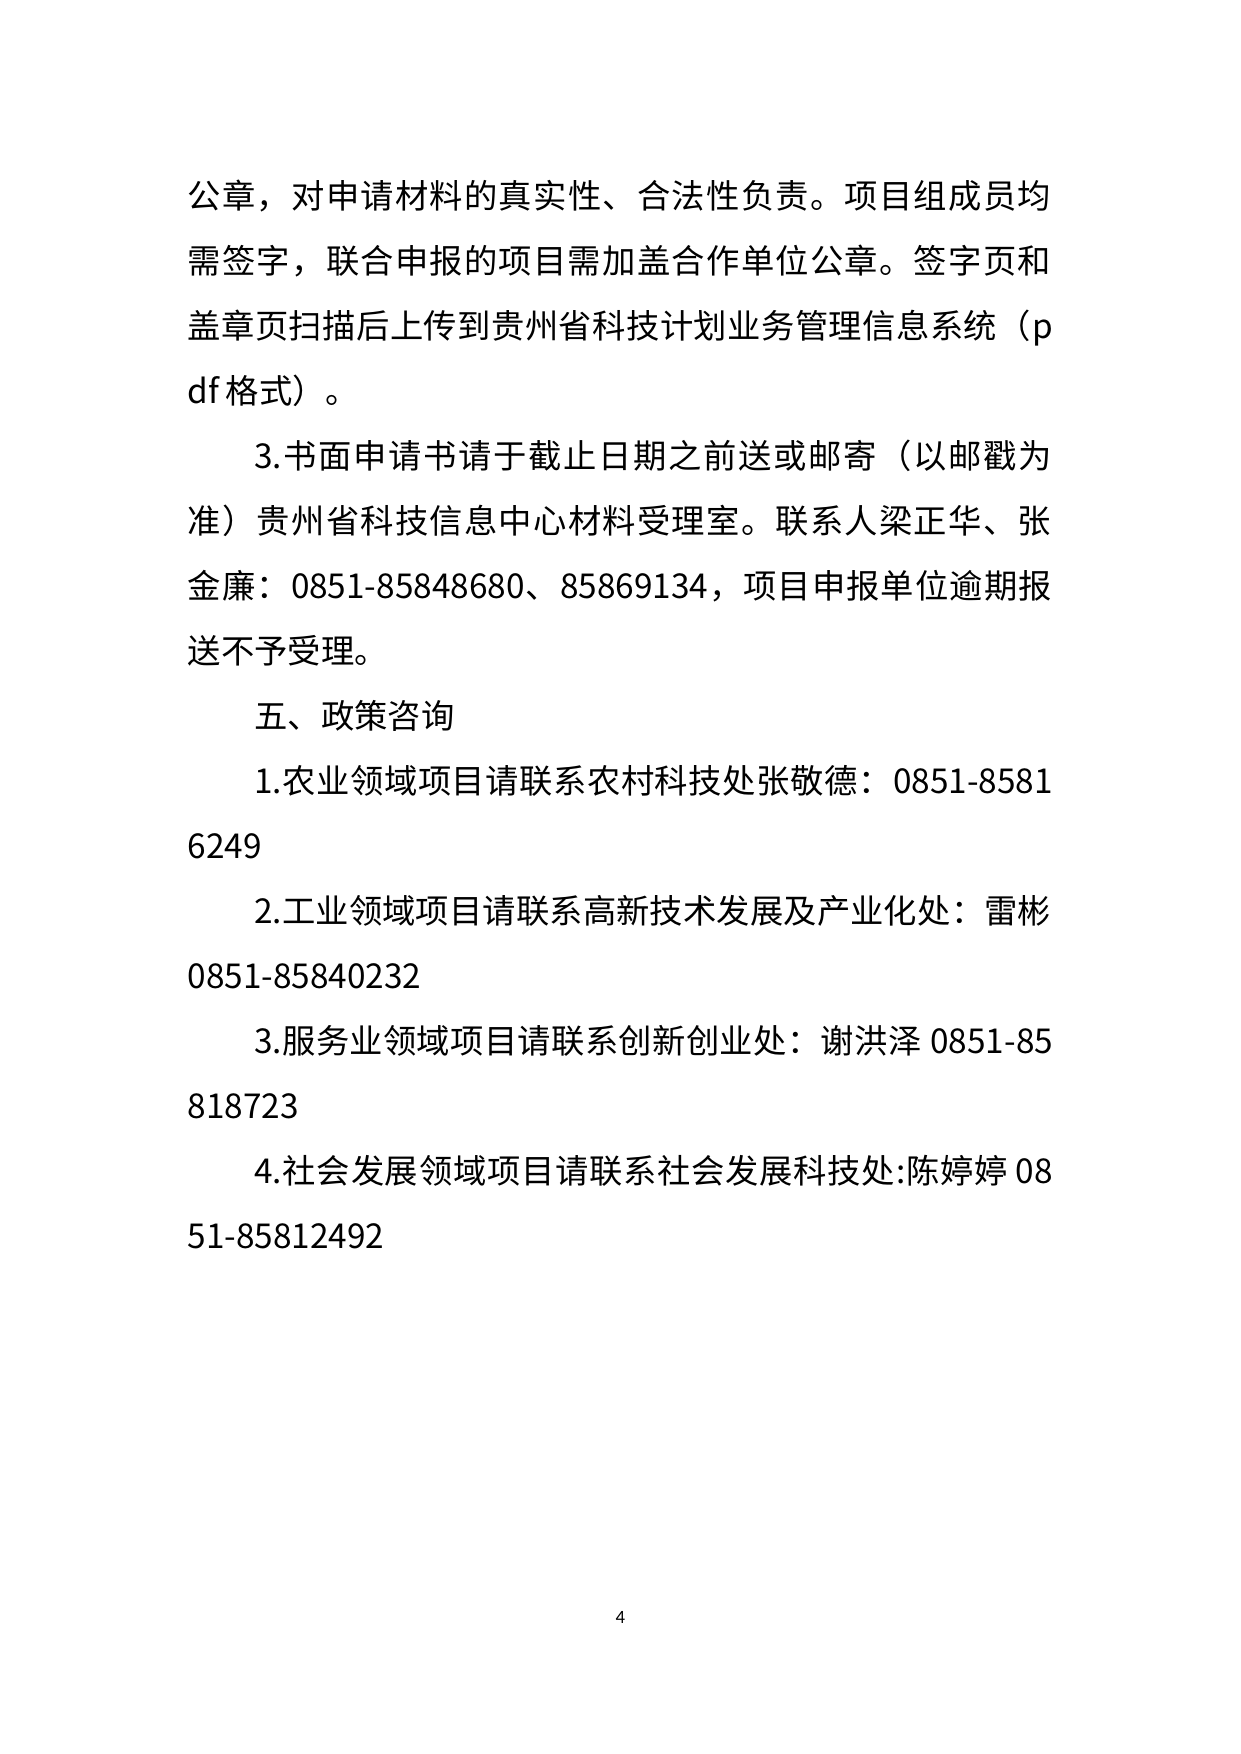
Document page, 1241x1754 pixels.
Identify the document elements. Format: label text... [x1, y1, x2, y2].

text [187, 162, 1053, 422]
text 1.农业领域项目请联系农村科技处张敬德：0851-85816249 [187, 747, 1053, 877]
text 3.服务业领域项目请联系创新创业处：谢洪泽0851-85818723 [187, 1007, 1053, 1137]
text 2.工业领域项目请联系高新技术发展及产业化处：雷彬0851-85840232 [187, 877, 1053, 1007]
text 3.书面申请书请于截止日期之前送或邮寄（以邮戳为准）贵州省科技信息中心材料受理室。联系人梁正华、张金廉：0851-85848680、85869134，项目申报单位逾期报送不予受理。 [187, 422, 1053, 682]
text 4.社会发展领域项目请联系社会发展科技处:陈婷婷0851-85812492 [187, 1137, 1053, 1267]
text 五、政策咨询 [187, 682, 1053, 747]
